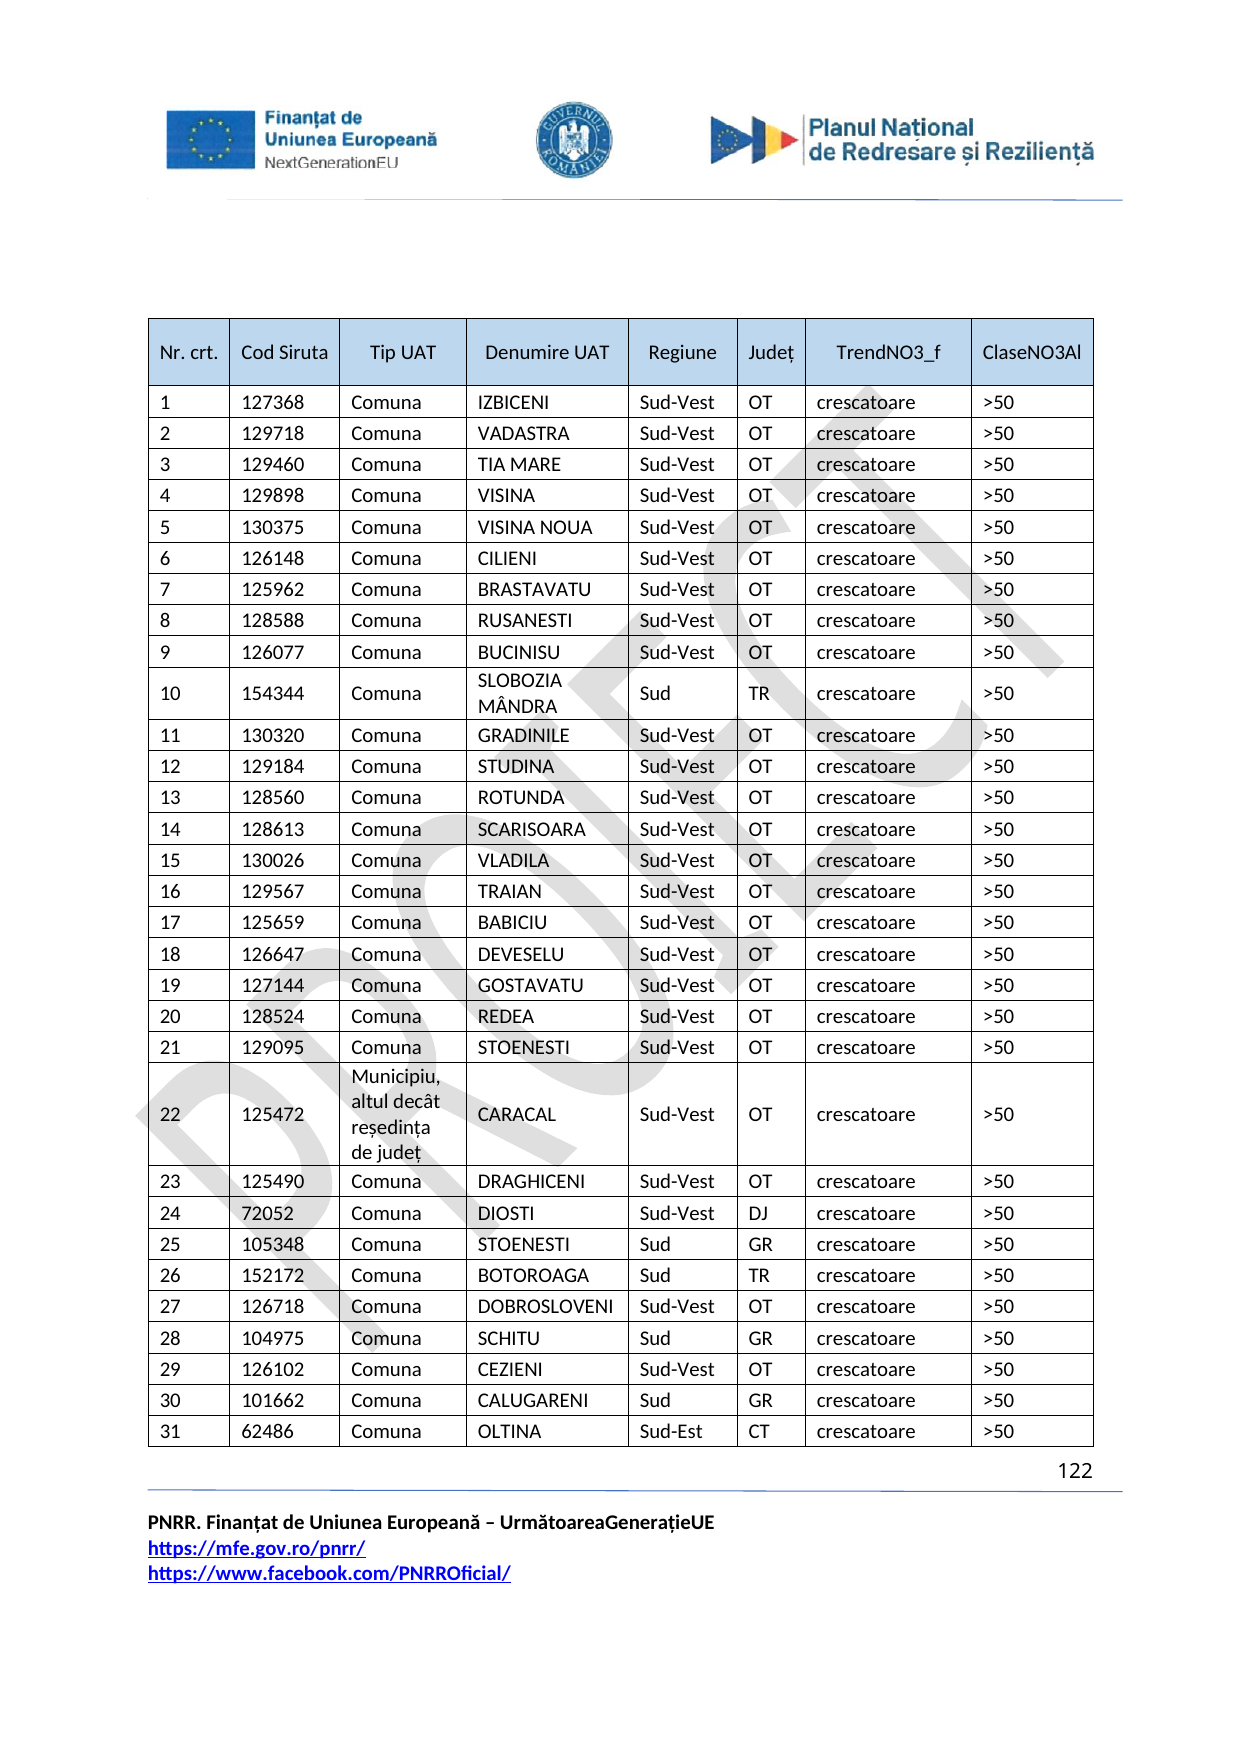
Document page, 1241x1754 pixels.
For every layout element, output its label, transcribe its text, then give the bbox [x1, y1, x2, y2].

table_cell STOENESTI [467, 1032, 628, 1062]
table_cell DEVESELU [467, 938, 628, 968]
table_cell 125490 [230, 1166, 339, 1196]
table_cell Municipiu, altul decât reședința de județ [340, 1063, 466, 1165]
table_cell GR [738, 1229, 805, 1259]
table_cell 7 [149, 574, 229, 604]
table_cell OT [738, 1001, 805, 1031]
table_cell OT [738, 386, 805, 417]
table_cell 29 [149, 1354, 229, 1384]
table_header Cod Siruta [230, 319, 339, 385]
table_cell OT [738, 480, 805, 510]
table_cell STOENESTI [467, 1229, 628, 1259]
table_cell Sud-Vest [629, 1032, 737, 1062]
table_cell >50 [972, 876, 1093, 906]
table_cell TIA MARE [467, 449, 628, 479]
table_cell Comuna [340, 543, 466, 573]
table_cell Sud-Vest [629, 1063, 737, 1165]
table_cell ROTUNDA [467, 782, 628, 812]
table_cell SLOBOZIA MÂNDRA [467, 668, 628, 718]
table_cell Comuna [340, 511, 466, 542]
table_cell Sud-Vest [629, 813, 737, 843]
table_cell Comuna [340, 636, 466, 667]
table_cell >50 [972, 480, 1093, 510]
table_cell crescatoare [806, 907, 971, 937]
table_cell Comuna [340, 480, 466, 510]
table_cell 15 [149, 845, 229, 875]
table_cell >50 [972, 418, 1093, 448]
table_cell Comuna [340, 938, 466, 968]
table_cell >50 [972, 1166, 1093, 1196]
table_header Regiune [629, 319, 737, 385]
table_cell crescatoare [806, 1166, 971, 1196]
table_cell >50 [972, 813, 1093, 843]
table_cell >50 [972, 1197, 1093, 1227]
table_cell >50 [972, 938, 1093, 968]
table_cell Comuna [340, 845, 466, 875]
table_cell 11 [149, 720, 229, 750]
table_header Județ [738, 319, 805, 385]
table_cell 28 [149, 1322, 229, 1352]
table_cell Comuna [340, 1322, 466, 1352]
table_cell 8 [149, 605, 229, 635]
table_cell 126102 [230, 1354, 339, 1384]
table_cell 154344 [230, 668, 339, 718]
table_cell Comuna [340, 1166, 466, 1196]
table_cell Comuna [340, 574, 466, 604]
table_cell >50 [972, 1354, 1093, 1384]
table_cell CILIENI [467, 543, 628, 573]
table_cell Sud [629, 1229, 737, 1259]
table_cell 126718 [230, 1291, 339, 1321]
table_cell 2 [149, 418, 229, 448]
table_cell TRAIAN [467, 876, 628, 906]
table_cell OT [738, 574, 805, 604]
table_cell OT [738, 938, 805, 968]
table_cell OT [738, 605, 805, 635]
table_cell crescatoare [806, 511, 971, 542]
table_cell crescatoare [806, 574, 971, 604]
table_cell Comuna [340, 720, 466, 750]
table_cell crescatoare [806, 1291, 971, 1321]
table_cell Comuna [340, 449, 466, 479]
table_cell crescatoare [806, 782, 971, 812]
table_cell crescatoare [806, 418, 971, 448]
table_cell BRASTAVATU [467, 574, 628, 604]
table_cell Comuna [340, 876, 466, 906]
table_cell VISINA NOUA [467, 511, 628, 542]
table_cell Sud-Vest [629, 1001, 737, 1031]
table_cell >50 [972, 1322, 1093, 1352]
table_cell OT [738, 511, 805, 542]
table_cell OT [738, 970, 805, 1000]
table_cell crescatoare [806, 970, 971, 1000]
table_cell GRADINILE [467, 720, 628, 750]
table_cell Sud [629, 1385, 737, 1415]
table_cell >50 [972, 751, 1093, 781]
table_cell 18 [149, 938, 229, 968]
table_cell >50 [972, 720, 1093, 750]
table_cell GR [738, 1322, 805, 1352]
table_cell 13 [149, 782, 229, 812]
table_cell crescatoare [806, 1032, 971, 1062]
table_cell TR [738, 668, 805, 718]
table_cell 24 [149, 1197, 229, 1227]
table_header Tip UAT [340, 319, 466, 385]
table_cell Comuna [340, 668, 466, 718]
table_cell crescatoare [806, 1001, 971, 1031]
table_cell 128560 [230, 782, 339, 812]
table_cell crescatoare [806, 751, 971, 781]
picture [147, 73, 1123, 199]
table_cell crescatoare [806, 845, 971, 875]
table_cell >50 [972, 1229, 1093, 1259]
table_cell VLADILA [467, 845, 628, 875]
table_cell Sud [629, 668, 737, 718]
table_cell crescatoare [806, 1063, 971, 1165]
table_cell Comuna [340, 907, 466, 937]
table_cell OT [738, 1032, 805, 1062]
table_cell STUDINA [467, 751, 628, 781]
table_cell Sud-Vest [629, 1166, 737, 1196]
table_cell 125659 [230, 907, 339, 937]
table_cell Comuna [340, 970, 466, 1000]
table_cell crescatoare [806, 938, 971, 968]
table_cell >50 [972, 636, 1093, 667]
table_cell 72052 [230, 1197, 339, 1227]
table_cell crescatoare [806, 668, 971, 718]
table_header TrendNO3_f [806, 319, 971, 385]
table_cell OLTINA [467, 1416, 628, 1446]
table_cell REDEA [467, 1001, 628, 1031]
table_cell OT [738, 1166, 805, 1196]
table_cell Sud-Vest [629, 418, 737, 448]
table_cell GR [738, 1385, 805, 1415]
table_cell BUCINISU [467, 636, 628, 667]
table_cell >50 [972, 1063, 1093, 1165]
table_cell 62486 [230, 1416, 339, 1446]
table_cell Comuna [340, 1416, 466, 1446]
table_cell Comuna [340, 1229, 466, 1259]
table_cell crescatoare [806, 1322, 971, 1352]
table_cell CEZIENI [467, 1354, 628, 1384]
table_cell Sud-Vest [629, 1354, 737, 1384]
table_cell >50 [972, 907, 1093, 937]
table_cell 129095 [230, 1032, 339, 1062]
table_cell OT [738, 1291, 805, 1321]
table_cell Sud-Vest [629, 449, 737, 479]
table_cell 6 [149, 543, 229, 573]
table_cell >50 [972, 574, 1093, 604]
table_cell BABICIU [467, 907, 628, 937]
table_cell >50 [972, 1291, 1093, 1321]
table_cell CT [738, 1416, 805, 1446]
table_cell GOSTAVATU [467, 970, 628, 1000]
table_cell crescatoare [806, 720, 971, 750]
table_cell 26 [149, 1260, 229, 1290]
table_cell >50 [972, 668, 1093, 718]
table_cell Sud-Vest [629, 782, 737, 812]
table_cell Sud [629, 1260, 737, 1290]
table_cell Sud-Vest [629, 876, 737, 906]
table_cell crescatoare [806, 1260, 971, 1290]
table_cell Sud-Vest [629, 574, 737, 604]
table_cell SCHITU [467, 1322, 628, 1352]
table_cell 16 [149, 876, 229, 906]
table_cell 129567 [230, 876, 339, 906]
table_cell Comuna [340, 751, 466, 781]
table_cell Comuna [340, 1260, 466, 1290]
table_cell 30 [149, 1385, 229, 1415]
table_cell crescatoare [806, 1416, 971, 1446]
table_cell 25 [149, 1229, 229, 1259]
table_cell IZBICENI [467, 386, 628, 417]
table_cell SCARISOARA [467, 813, 628, 843]
table_cell OT [738, 720, 805, 750]
table_cell 128524 [230, 1001, 339, 1031]
table_cell >50 [972, 970, 1093, 1000]
table_cell >50 [972, 543, 1093, 573]
table_cell 27 [149, 1291, 229, 1321]
table_cell crescatoare [806, 813, 971, 843]
table_cell Sud-Vest [629, 845, 737, 875]
table_cell crescatoare [806, 605, 971, 635]
table_cell Sud-Vest [629, 386, 737, 417]
table_cell Sud-Vest [629, 1197, 737, 1227]
table_cell 17 [149, 907, 229, 937]
table_cell Sud-Vest [629, 543, 737, 573]
table_cell 129718 [230, 418, 339, 448]
table_cell BOTOROAGA [467, 1260, 628, 1290]
table_cell >50 [972, 1032, 1093, 1062]
table_cell 4 [149, 480, 229, 510]
table_cell 129460 [230, 449, 339, 479]
table_cell 126148 [230, 543, 339, 573]
table_cell 20 [149, 1001, 229, 1031]
table_cell Comuna [340, 386, 466, 417]
table_cell 9 [149, 636, 229, 667]
table_cell 3 [149, 449, 229, 479]
table_cell OT [738, 543, 805, 573]
table_cell DIOSTI [467, 1197, 628, 1227]
table_cell crescatoare [806, 386, 971, 417]
table_cell Sud-Vest [629, 751, 737, 781]
table_cell Comuna [340, 1032, 466, 1062]
table_cell >50 [972, 605, 1093, 635]
table_cell DOBROSLOVENI [467, 1291, 628, 1321]
table_cell VISINA [467, 480, 628, 510]
table_cell 104975 [230, 1322, 339, 1352]
table_cell 125472 [230, 1063, 339, 1165]
table_cell Sud-Vest [629, 938, 737, 968]
table_cell VADASTRA [467, 418, 628, 448]
table_cell OT [738, 876, 805, 906]
table_cell 23 [149, 1166, 229, 1196]
table_cell Sud-Vest [629, 1291, 737, 1321]
table_cell >50 [972, 845, 1093, 875]
table_cell 152172 [230, 1260, 339, 1290]
table_cell OT [738, 636, 805, 667]
table_header Denumire UAT [467, 319, 628, 385]
table_header Nr. crt. [149, 319, 229, 385]
table_cell Comuna [340, 418, 466, 448]
table_cell OT [738, 782, 805, 812]
table_cell Sud-Est [629, 1416, 737, 1446]
table_cell DJ [738, 1197, 805, 1227]
table_cell OT [738, 1354, 805, 1384]
table_cell crescatoare [806, 636, 971, 667]
table_cell crescatoare [806, 1197, 971, 1227]
table_cell CARACAL [467, 1063, 628, 1165]
table_cell OT [738, 907, 805, 937]
table_cell Comuna [340, 1291, 466, 1321]
table_cell 14 [149, 813, 229, 843]
table_cell Sud-Vest [629, 605, 737, 635]
table_cell Sud-Vest [629, 511, 737, 542]
table_cell 130320 [230, 720, 339, 750]
table_cell OT [738, 751, 805, 781]
table_cell 130026 [230, 845, 339, 875]
table_cell crescatoare [806, 1354, 971, 1384]
table_cell Comuna [340, 1354, 466, 1384]
table_cell 5 [149, 511, 229, 542]
table_cell 129184 [230, 751, 339, 781]
table_header ClaseNO3Al [972, 319, 1093, 385]
table_cell Comuna [340, 1001, 466, 1031]
table_cell 127368 [230, 386, 339, 417]
table_cell >50 [972, 449, 1093, 479]
table_cell 21 [149, 1032, 229, 1062]
table_cell Comuna [340, 813, 466, 843]
table_cell >50 [972, 386, 1093, 417]
table_cell Sud-Vest [629, 907, 737, 937]
table_cell Sud-Vest [629, 480, 737, 510]
table_cell 125962 [230, 574, 339, 604]
table_cell TR [738, 1260, 805, 1290]
table_cell Sud-Vest [629, 720, 737, 750]
table_cell 1 [149, 386, 229, 417]
table_cell crescatoare [806, 876, 971, 906]
table_cell >50 [972, 782, 1093, 812]
table_cell CALUGARENI [467, 1385, 628, 1415]
table_cell >50 [972, 1260, 1093, 1290]
table_cell 126647 [230, 938, 339, 968]
table_cell Comuna [340, 605, 466, 635]
table_cell 10 [149, 668, 229, 718]
table_cell >50 [972, 1416, 1093, 1446]
table_cell OT [738, 813, 805, 843]
table_cell crescatoare [806, 543, 971, 573]
table_cell Sud [629, 1322, 737, 1352]
table_cell 31 [149, 1416, 229, 1446]
table_cell 127144 [230, 970, 339, 1000]
table_cell Sud-Vest [629, 636, 737, 667]
table_cell 22 [149, 1063, 229, 1165]
table_cell 101662 [230, 1385, 339, 1415]
table_cell >50 [972, 511, 1093, 542]
table_cell OT [738, 449, 805, 479]
table_cell >50 [972, 1001, 1093, 1031]
table_cell Comuna [340, 782, 466, 812]
table_cell 12 [149, 751, 229, 781]
table_cell OT [738, 418, 805, 448]
table_cell Comuna [340, 1385, 466, 1415]
table_cell Sud-Vest [629, 970, 737, 1000]
table_cell 128613 [230, 813, 339, 843]
table_cell crescatoare [806, 1229, 971, 1259]
table_cell 129898 [230, 480, 339, 510]
table_cell 105348 [230, 1229, 339, 1259]
table_cell 128588 [230, 605, 339, 635]
table_cell 130375 [230, 511, 339, 542]
table_cell 126077 [230, 636, 339, 667]
table_cell DRAGHICENI [467, 1166, 628, 1196]
table_cell >50 [972, 1385, 1093, 1415]
table_cell RUSANESTI [467, 605, 628, 635]
table_cell 19 [149, 970, 229, 1000]
table_cell OT [738, 1063, 805, 1165]
table_cell Comuna [340, 1197, 466, 1227]
table_cell crescatoare [806, 449, 971, 479]
table_cell crescatoare [806, 1385, 971, 1415]
table_cell crescatoare [806, 480, 971, 510]
table_cell OT [738, 845, 805, 875]
